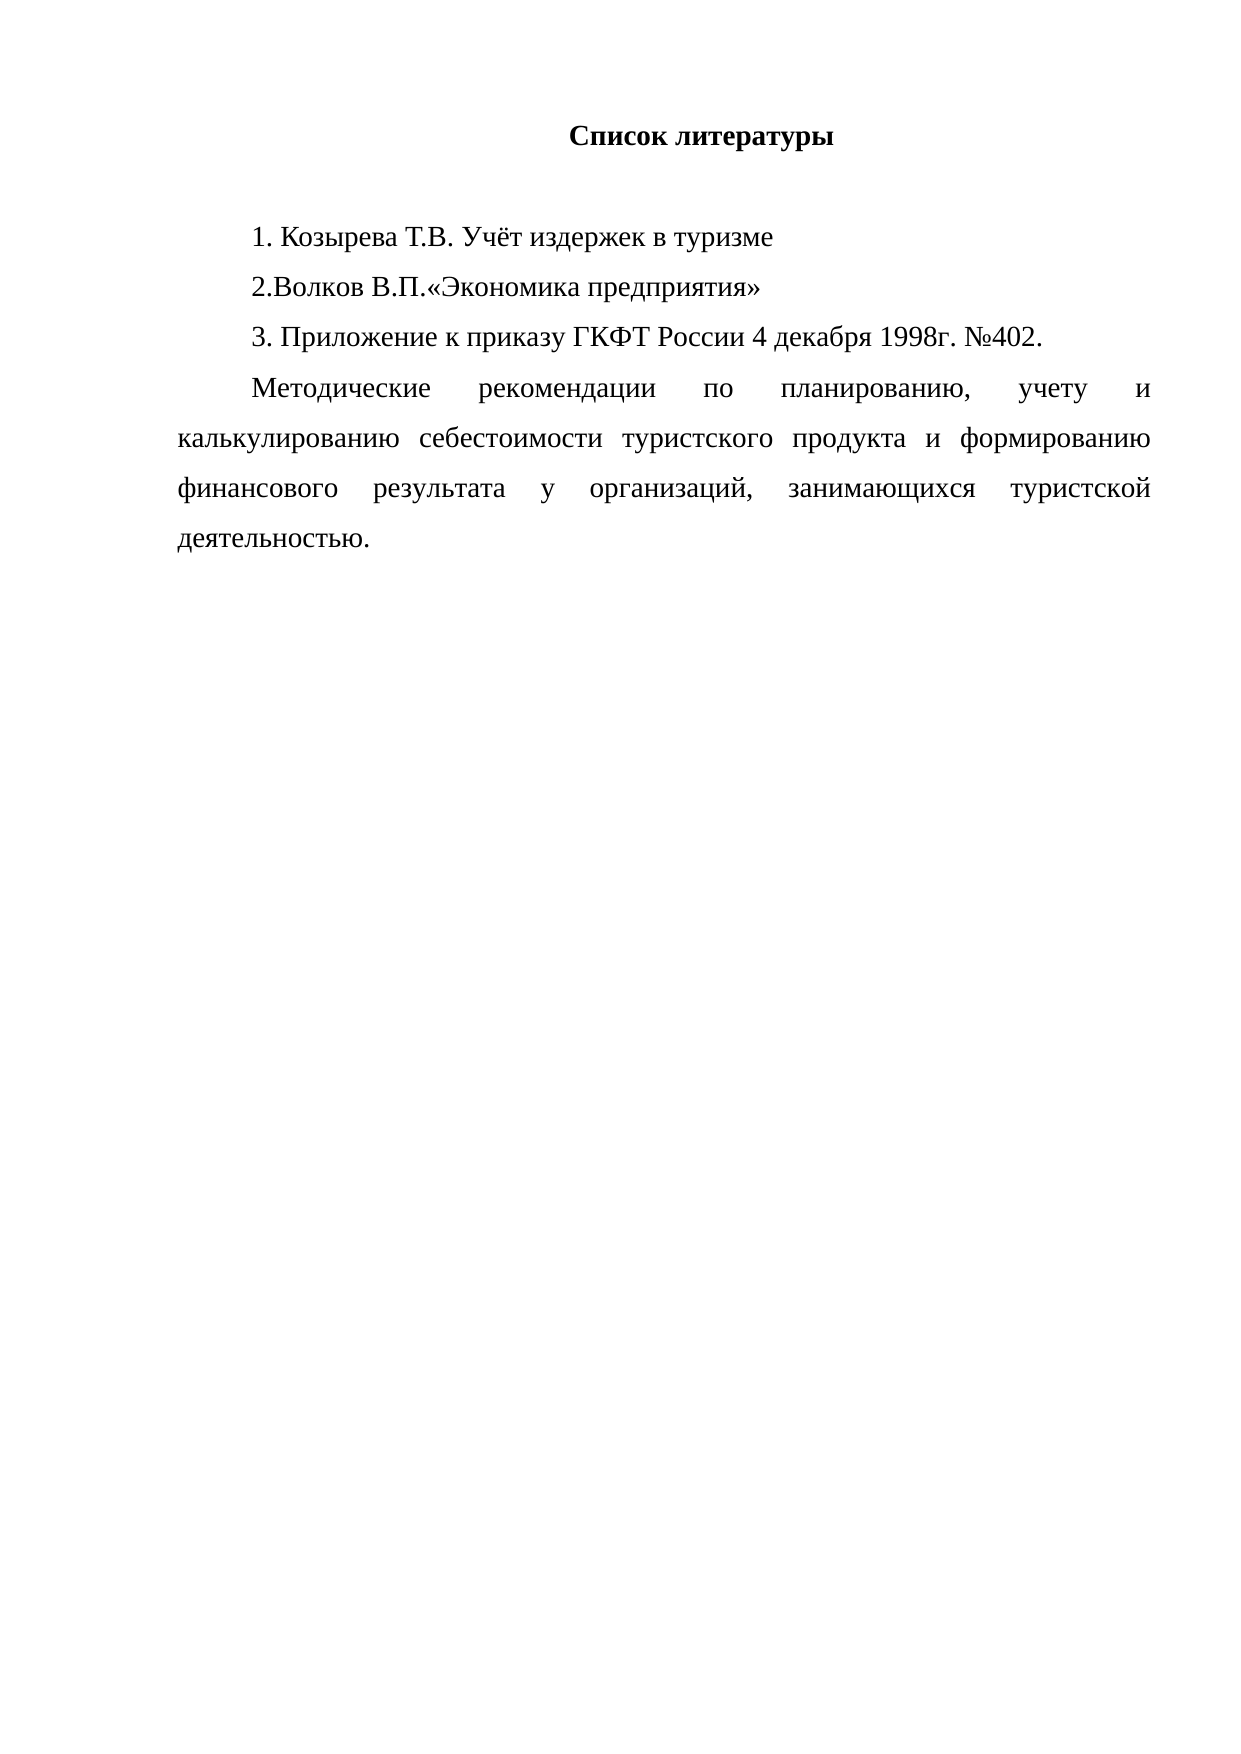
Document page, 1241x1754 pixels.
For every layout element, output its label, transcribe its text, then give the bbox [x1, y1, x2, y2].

text Методические рекомендации по планированию, учету и калькулированию себестоимости туристского продукта и формированию финансового результата у организаций, занимающихся туристской деятельностью. [177, 370, 1152, 554]
text 2.Волков В.П.«Экономика предприятия» [177, 269, 1152, 303]
text Список литературы [177, 118, 1152, 152]
text 1. Козырева Т.В. Учёт издержек в туризме [177, 219, 1152, 252]
text 3. Приложение к приказу ГКФТ России 4 декабря 1998г. №402. [177, 319, 1152, 353]
